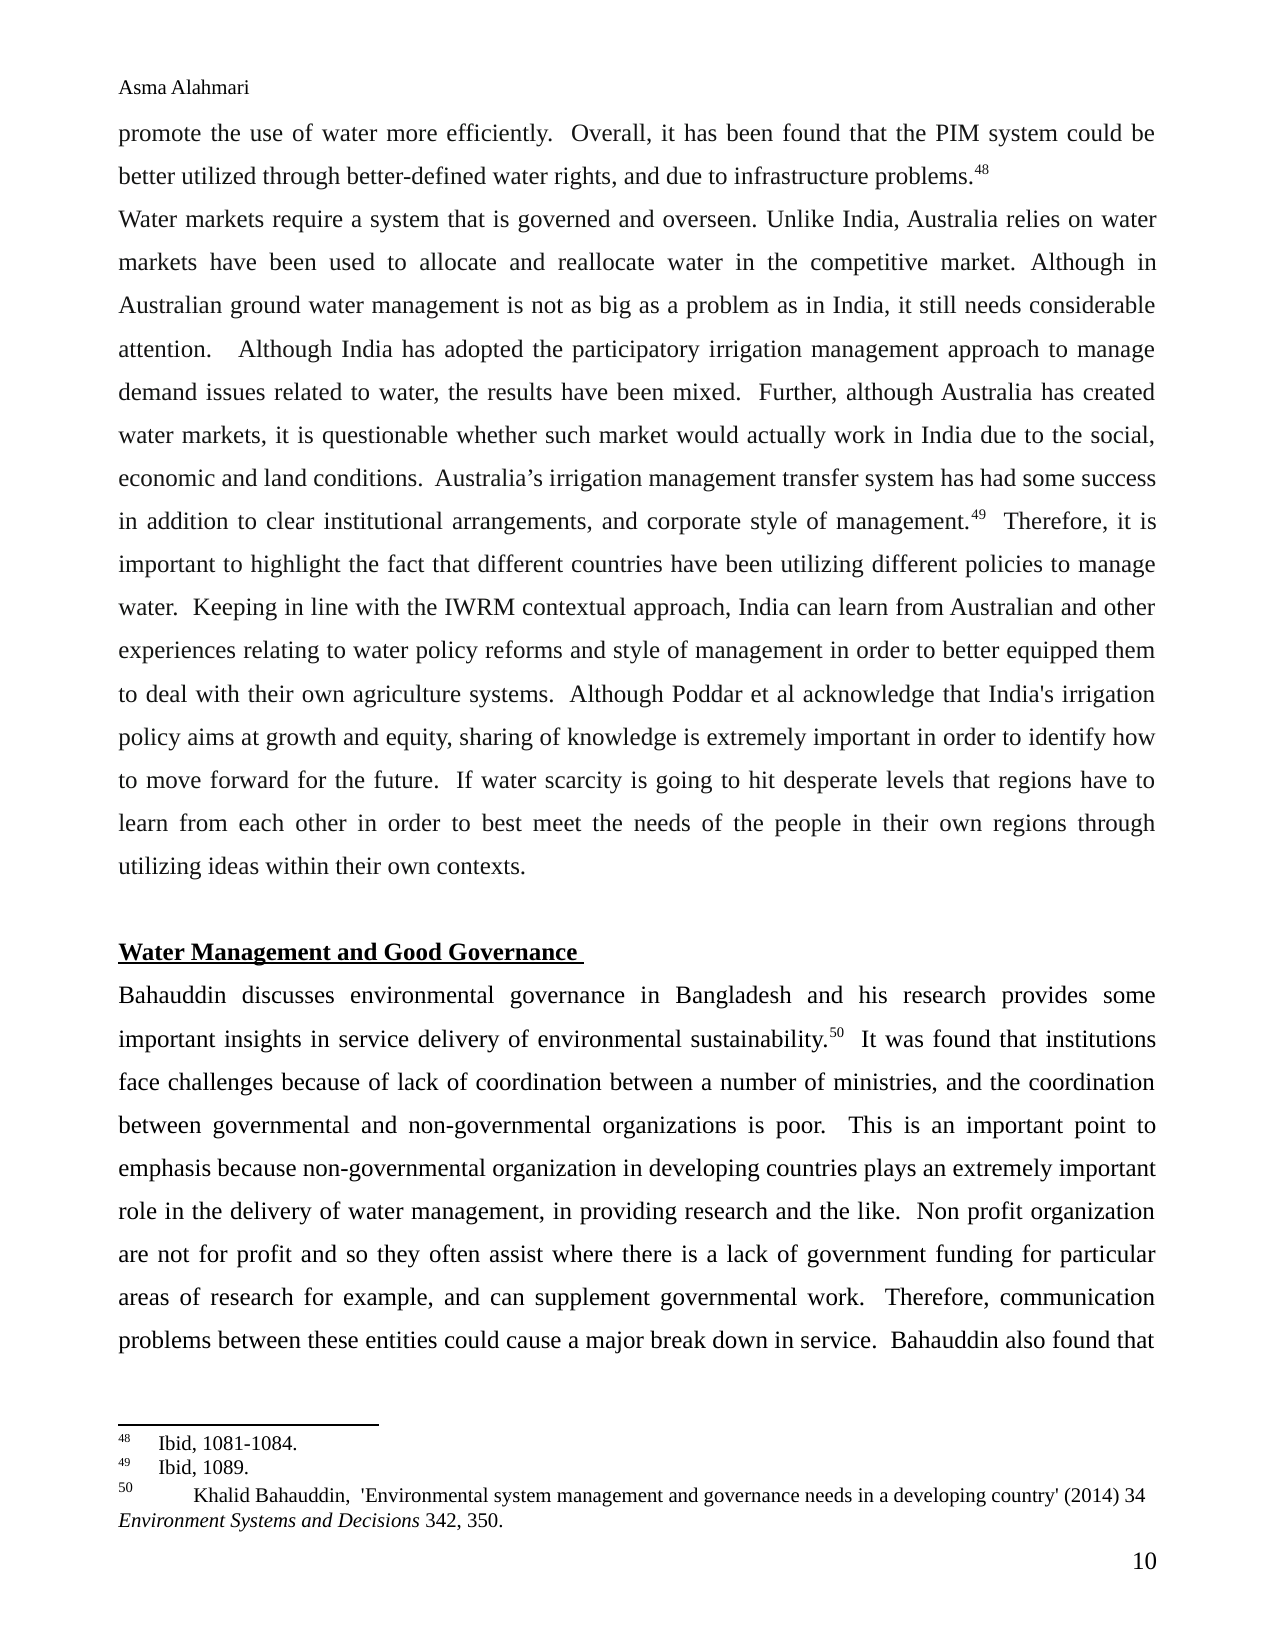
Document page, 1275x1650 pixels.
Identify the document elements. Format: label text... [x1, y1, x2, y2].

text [118, 118, 1157, 190]
text Water Management and Good Governance [118, 937, 1157, 966]
text Water markets require a system that is governed and overseen. Unlike India, Australia relies on water markets have been used to allocate and reallocate water in the competitive market. Although in Australian ground water management is not as big as a problem as in India, it still needs considerable attention. Although India has adopted the participatory irrigation management approach to manage demand issues related to water, the results have been mixed. Further, although Australia has created water markets, it is questionable whether such market would actually work in India due to the social, economic and land conditions. Australia’s irrigation management transfer system has had some success in addition to clear institutional arrangements, and corporate style of management. Therefore, it is important to highlight the fact that different countries have been utilizing different policies to manage water. Keeping in line with the IWRM contextual approach, India can learn from Australian and other experiences relating to water policy reforms and style of management in order to better equipped them to deal with their own agriculture systems. Although Poddar et al acknowledge that India's irrigation policy aims at growth and equity, sharing of knowledge is extremely important in order to identify how to move forward for the future. If water scarcity is going to hit desperate levels that regions have to learn from each other in order to best meet the needs of the people in their own regions through utilizing ideas within their own contexts. [118, 204, 1157, 880]
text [118, 981, 1157, 1354]
